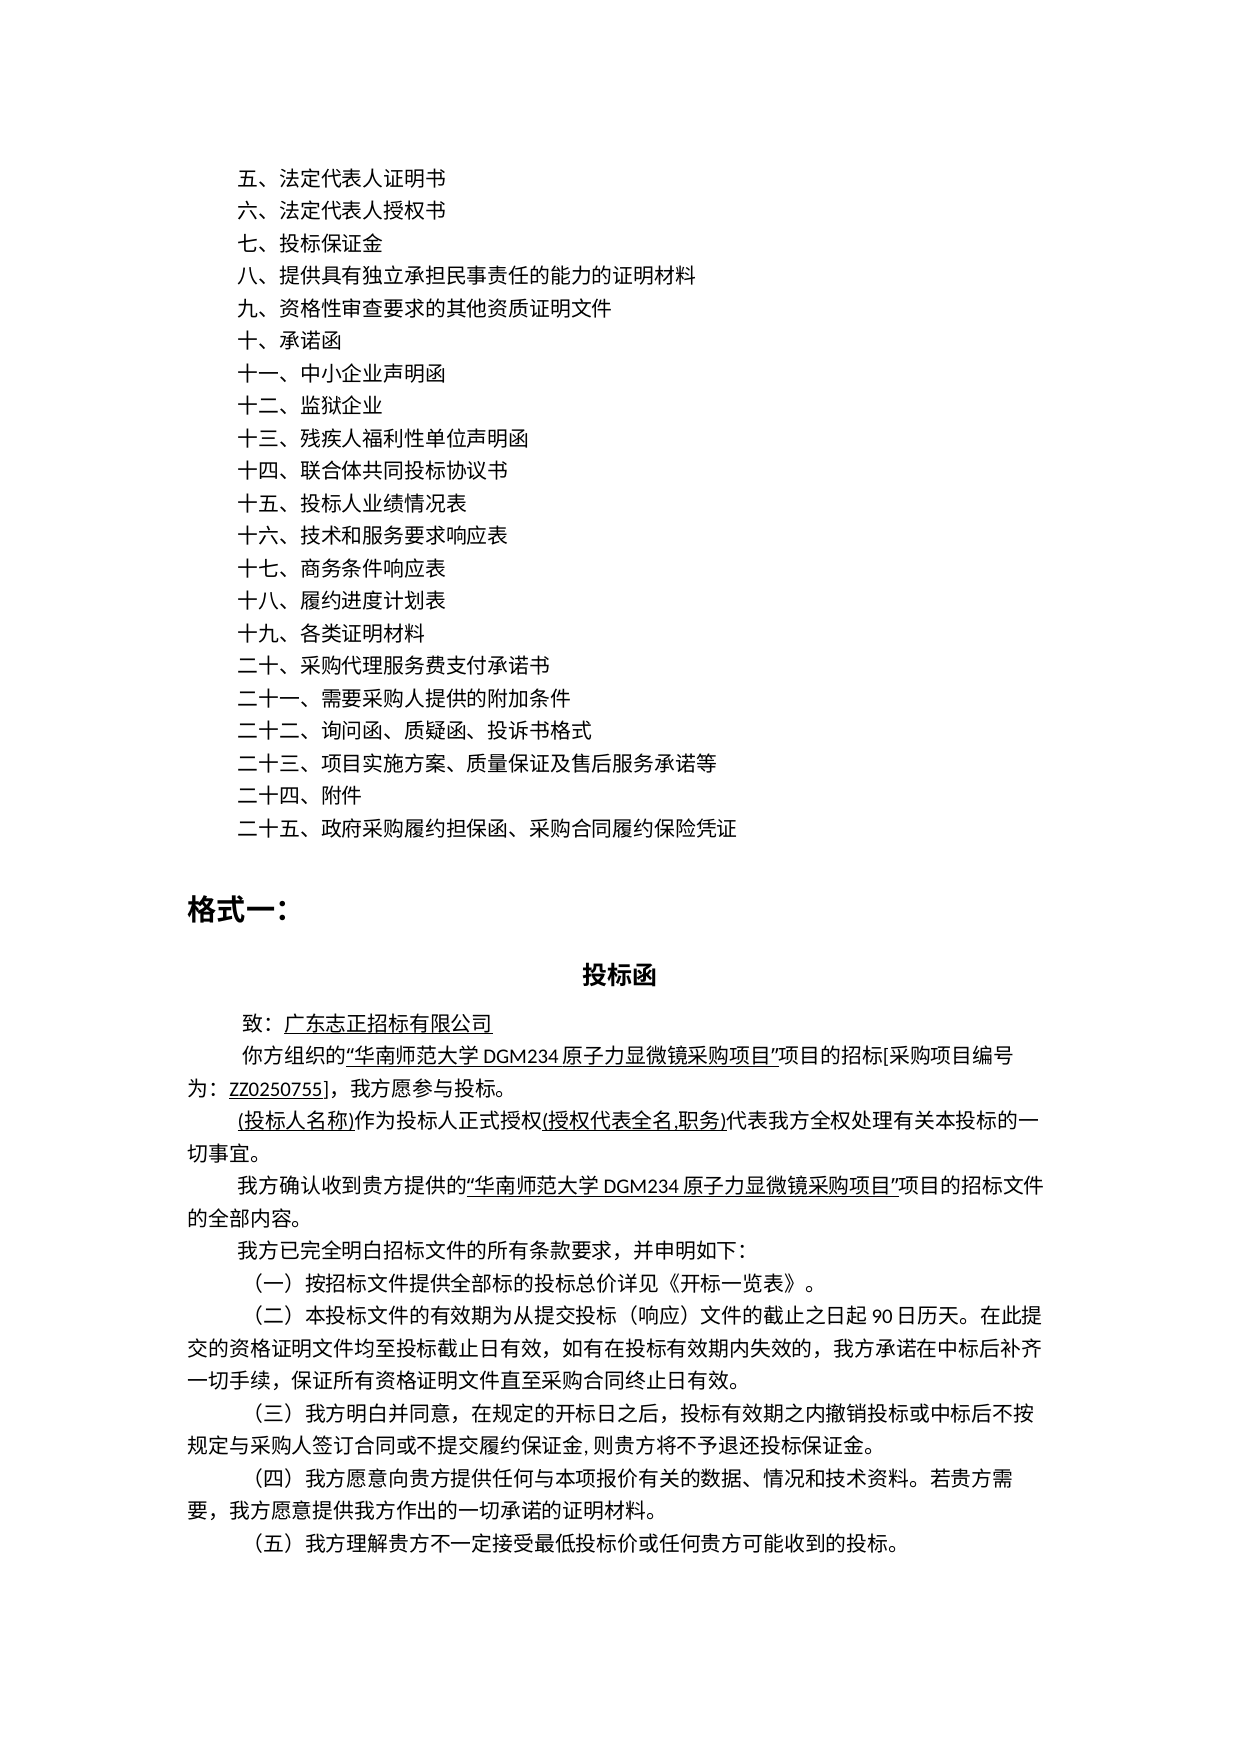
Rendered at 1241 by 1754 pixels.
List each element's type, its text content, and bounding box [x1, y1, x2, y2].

text 投标函 [187, 942, 1053, 1007]
text （三）我方明白并同意，在规定的开标日之后，投标有效期之内撤销投标或中标后不按规定与采购人签订合同或不提交履约保证金, 则贵方将不予退还投标保证金。 [187, 1397, 1053, 1462]
text 六、法定代表人授权书 [187, 194, 1053, 227]
text 十、承诺函 [187, 324, 1053, 357]
text 我方确认收到贵方提供的“华南师范大学DGM234原子力显微镜采购项目”项目的招标文件的全部内容。 [187, 1169, 1053, 1234]
text 我方已完全明白招标文件的所有条款要求，并申明如下： [187, 1234, 1053, 1267]
text 格式一： [187, 877, 1053, 942]
text 十四、联合体共同投标协议书 [187, 454, 1053, 487]
text （四）我方愿意向贵方提供任何与本项报价有关的数据、情况和技术资料。若贵方需要，我方愿意提供我方作出的一切承诺的证明材料。 [187, 1462, 1053, 1527]
text 八、提供具有独立承担民事责任的能力的证明材料 [187, 259, 1053, 292]
text 十一、中小企业声明函 [187, 357, 1053, 389]
text 十九、各类证明材料 [187, 617, 1053, 649]
text 七、投标保证金 [187, 227, 1053, 259]
text 你方组织的“华南师范大学DGM234原子力显微镜采购项目”项目的招标[采购项目编号为：ZZ0250755]，我方愿参与投标。 [187, 1039, 1053, 1104]
text 五、法定代表人证明书 [187, 162, 1053, 194]
text 十六、技术和服务要求响应表 [187, 519, 1053, 552]
text 二十、采购代理服务费支付承诺书 [187, 649, 1053, 682]
text 二十四、附件 [187, 779, 1053, 812]
text （一）按招标文件提供全部标的投标总价详见《开标一览表》。 [187, 1267, 1053, 1299]
text 十七、商务条件响应表 [187, 552, 1053, 584]
text 十五、投标人业绩情况表 [187, 487, 1053, 519]
text 致：广东志正招标有限公司 [187, 1007, 1053, 1039]
text （五）我方理解贵方不一定接受最低投标价或任何贵方可能收到的投标。 [187, 1527, 1053, 1559]
text (投标人名称)作为投标人正式授权(授权代表全名,职务)代表我方全权处理有关本投标的一切事宜。 [187, 1104, 1053, 1169]
text 十二、监狱企业 [187, 389, 1053, 422]
text （二）本投标文件的有效期为从提交投标（响应）文件的截止之日起90日历天。在此提交的资格证明文件均至投标截止日有效，如有在投标有效期内失效的，我方承诺在中标后补齐一切手续，保证所有资格证明文件直至采购合同终止日有效。 [187, 1299, 1053, 1397]
text 二十三、项目实施方案、质量保证及售后服务承诺等 [187, 747, 1053, 779]
text 二十二、询问函、质疑函、投诉书格式 [187, 714, 1053, 747]
text 二十五、政府采购履约担保函、采购合同履约保险凭证 [187, 812, 1053, 844]
text 九、资格性审查要求的其他资质证明文件 [187, 292, 1053, 324]
text 二十一、需要采购人提供的附加条件 [187, 682, 1053, 714]
text 十八、履约进度计划表 [187, 584, 1053, 617]
text 十三、残疾人福利性单位声明函 [187, 422, 1053, 454]
